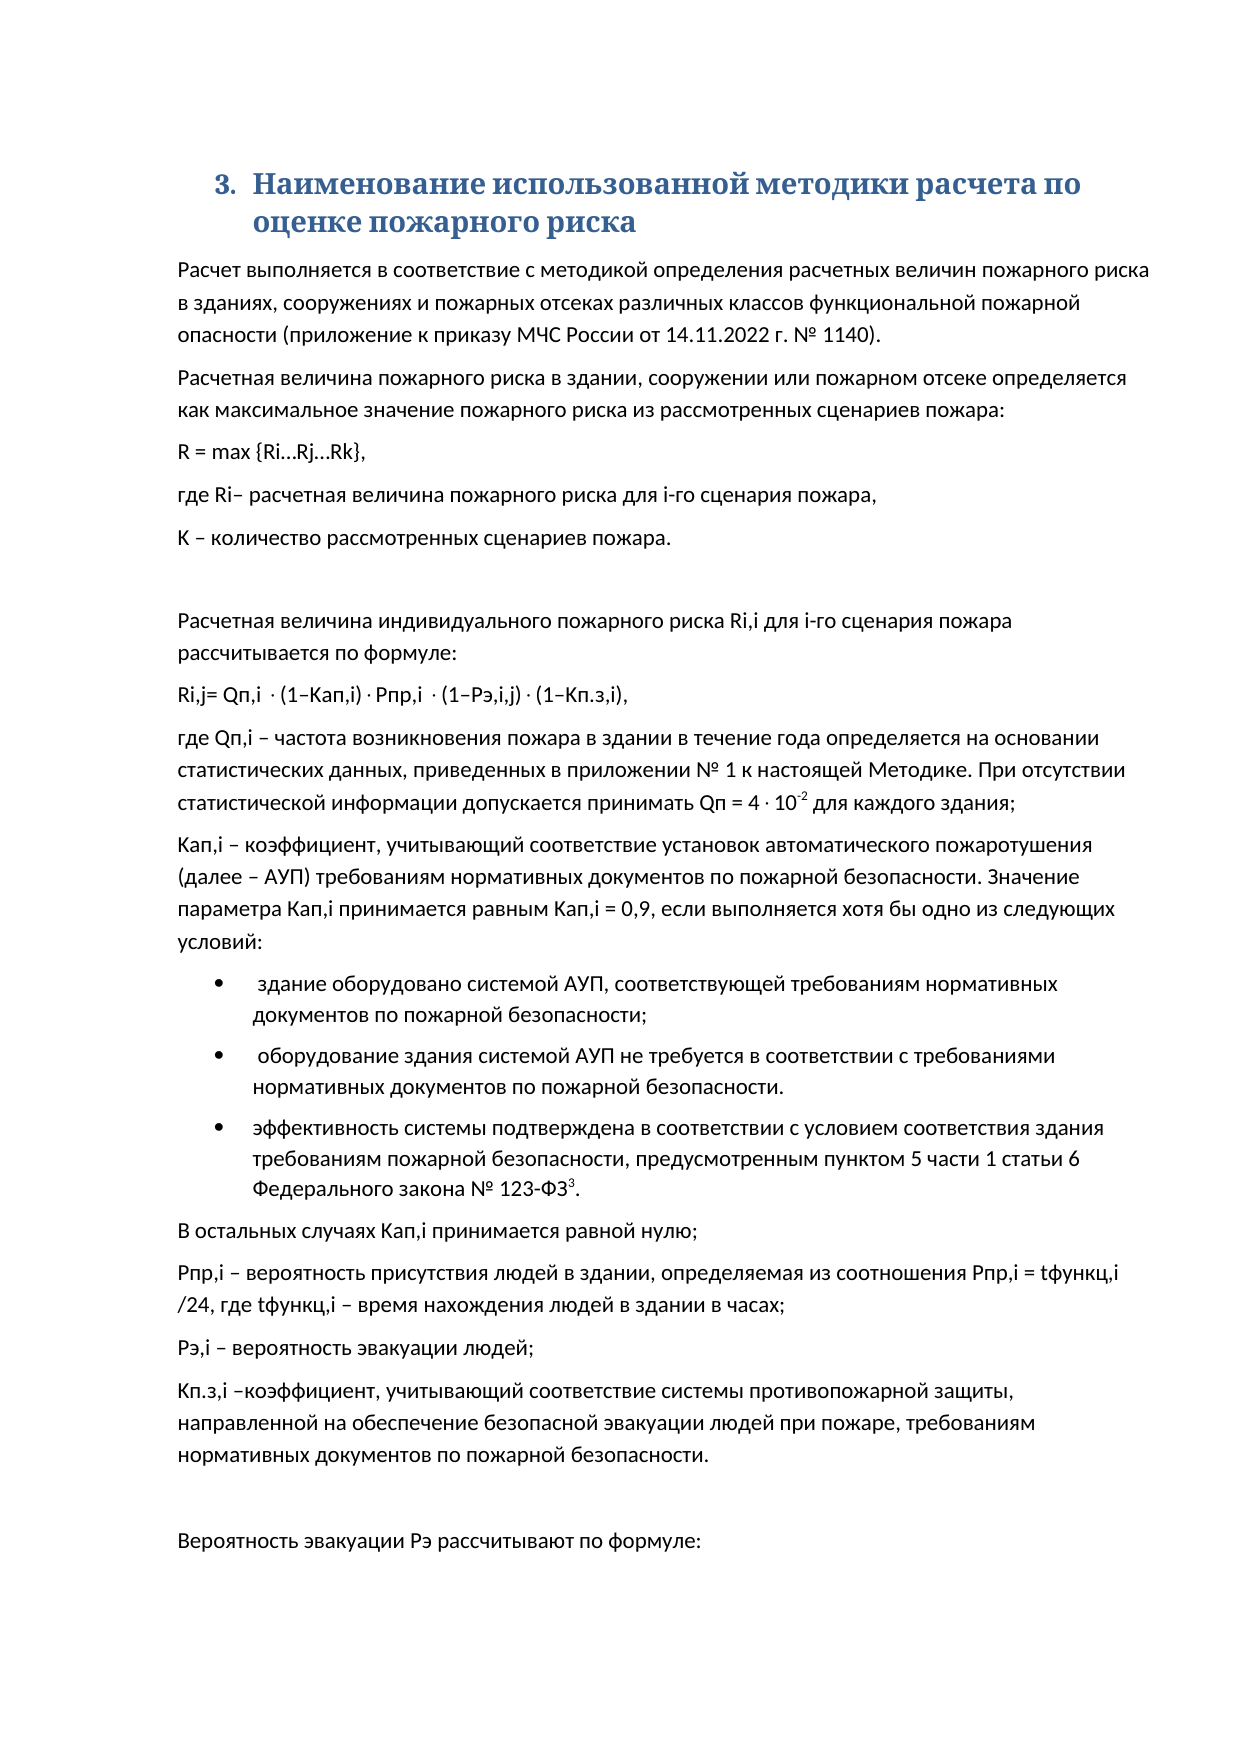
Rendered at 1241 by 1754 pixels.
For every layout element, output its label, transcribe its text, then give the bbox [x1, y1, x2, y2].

text где Ri– расчетная величина пожарного риска для i-го сценария пожара, [177, 480, 1152, 508]
text Расчетная величина индивидуального пожарного риска Ri,i для i-го сценария пожара рассчитывается по формуле: [177, 606, 1152, 666]
text Наименование использованной методики расчета по оценке пожарного риска [215, 168, 1152, 240]
text где Qп,i – частота возникновения пожара в здании в течение года определяется на основании статистических данных, приведенных в приложении № 1 к настоящей Методике. При отсутствии статистической информации допускается принимать Qп = 410-2 для каждого здания; [177, 723, 1152, 816]
list эффективность системы подтверждена в соответствии с условием соответствия здания требованиям пожарной безопасности, предусмотренным пунктом 5 части 1 статьи 6 Федерального закона № 123-ФЗ3. [215, 1113, 1152, 1203]
text В остальных случаях Kап,i принимается равной нулю; [177, 1216, 1152, 1244]
text Ri,j= Qп,i (1–Kап,i)Pпp,i (1–Рэ,i,j)(1–Kп.з,i), [177, 681, 1152, 709]
text Рэ,i – вероятность эвакуации людей; [177, 1333, 1152, 1361]
text K – количество рассмотренных сценариев пожара. [177, 523, 1152, 551]
list здание оборудовано системой АУП, соответствующей требованиям нормативных документов по пожарной безопасности; [215, 969, 1152, 1028]
text Расчетная величина пожарного риска в здании, сооружении или пожарном отсеке определяется как максимальное значение пожарного риска из рассмотренных сценариев пожара: [177, 363, 1152, 423]
text Вероятность эвакуации Рэ рассчитывают по формуле: [177, 1526, 1152, 1554]
text Kп.з,i –коэффициент, учитывающий соответствие системы противопожарной защиты, направленной на обеспечение безопасной эвакуации людей при пожаре, требованиям нормативных документов по пожарной безопасности. [177, 1376, 1152, 1468]
text Kап,i – коэффициент, учитывающий соответствие установок автоматического пожаротушения (далее – АУП) требованиям нормативных документов по пожарной безопасности. Значение параметра Кап,i принимается равным Kап,i = 0,9, если выполняется хотя бы одно из следующих условий: [177, 830, 1152, 955]
text Расчет выполняется в соответствие с методикой определения расчетных величин пожарного риска в зданиях, сооружениях и пожарных отсеках различных классов функциональной пожарной опасности (приложение к приказу МЧС России от 14.11.2022 г. № 1140). [177, 256, 1152, 348]
list оборудование здания системой АУП не требуется в соответствии с требованиями нормативных документов по пожарной безопасности. [215, 1041, 1152, 1100]
text R = max {Ri…Rj…Rk}, [177, 437, 1152, 465]
text Рпр,i – вероятность присутствия людей в здании, определяемая из соотношения Рпр,i = tфункц,i /24, где tфункц,i – время нахождения людей в здании в часах; [177, 1258, 1152, 1318]
